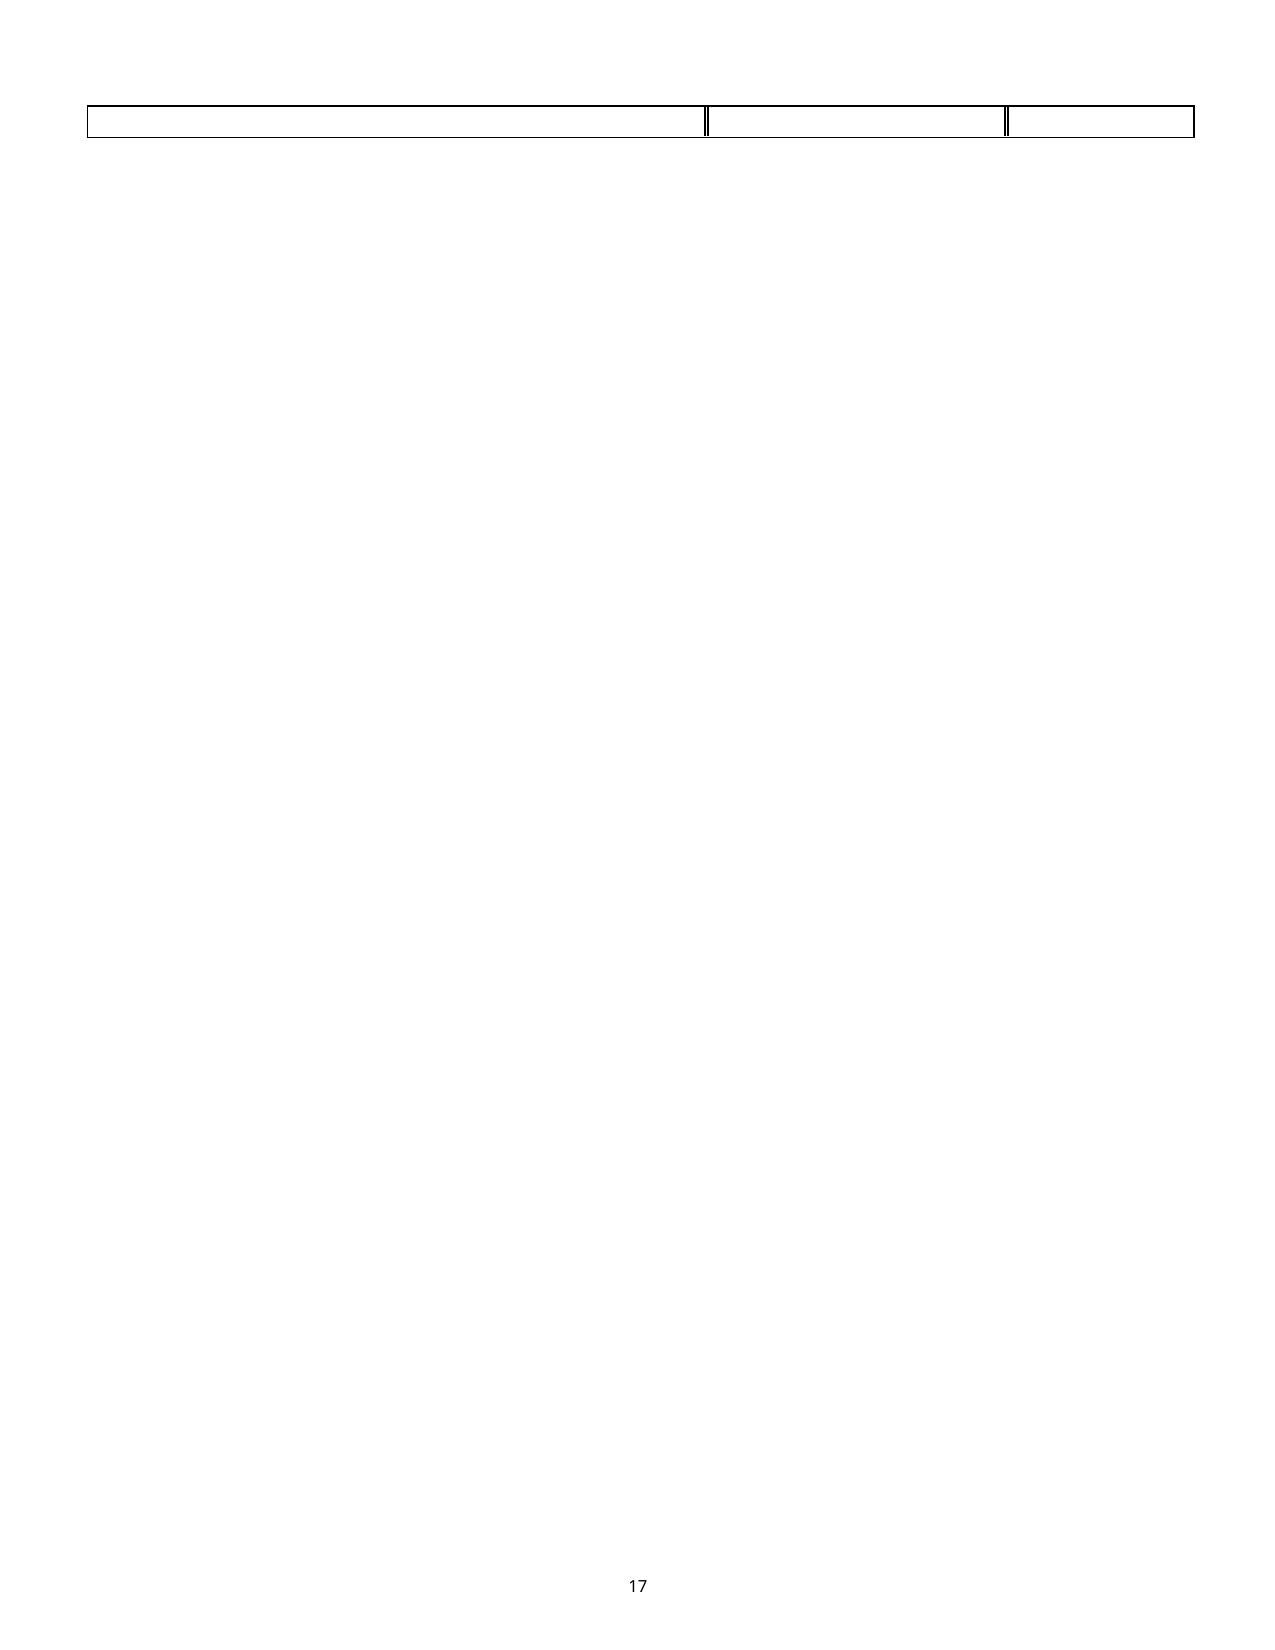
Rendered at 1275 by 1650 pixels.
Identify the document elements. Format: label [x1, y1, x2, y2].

table_cell [1009, 107, 1193, 136]
table_cell [709, 107, 1004, 136]
table_cell [88, 107, 704, 136]
